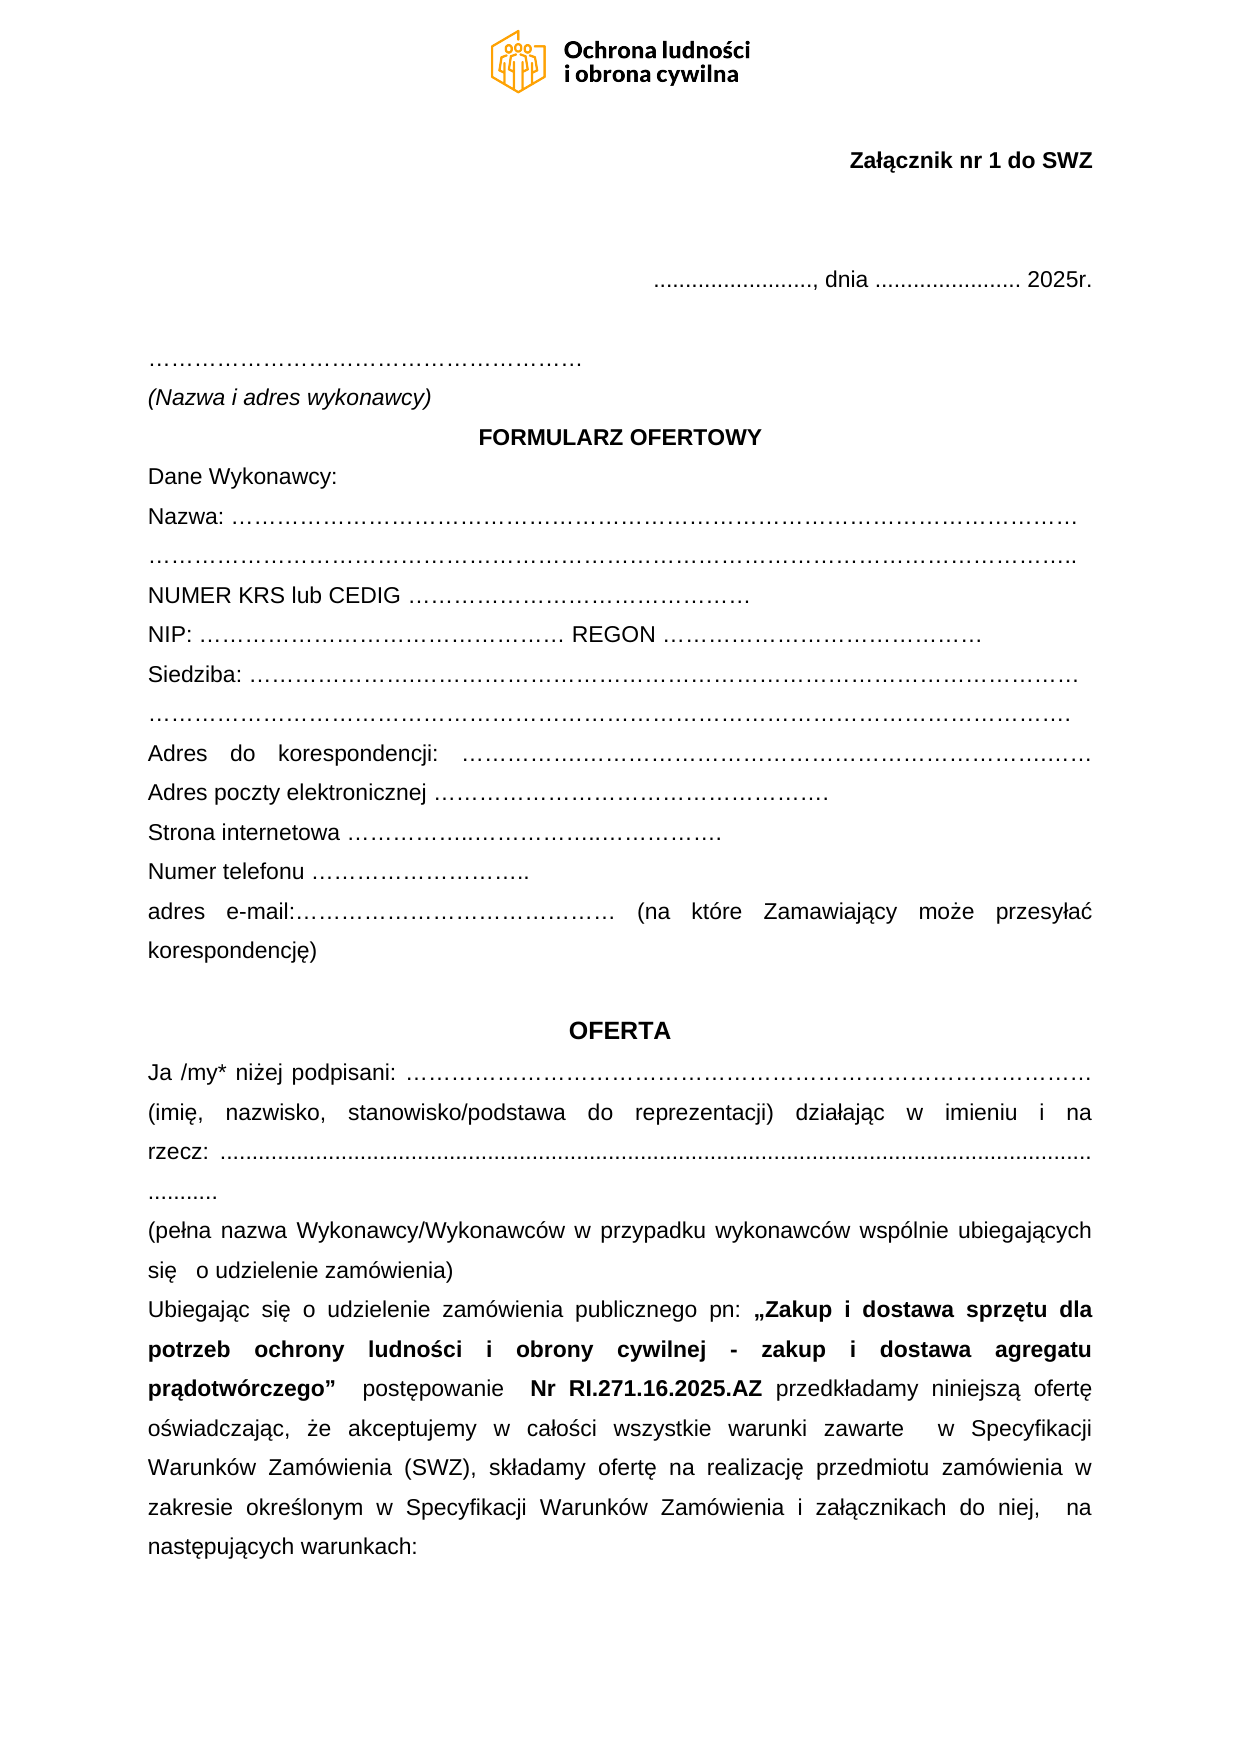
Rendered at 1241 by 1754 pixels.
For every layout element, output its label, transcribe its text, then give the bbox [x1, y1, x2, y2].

text ........................., dnia ....................... 2025r. [148, 266, 1093, 292]
text NUMER KRS lub CEDIG ……………………………………… [148, 582, 1093, 608]
text ………………………………………………… [148, 345, 1093, 371]
text Strona internetowa ……………..……………..……………. [148, 819, 1093, 845]
text FORMULARZ OFERTOWY [148, 424, 1093, 450]
text (Nazwa i adres wykonawcy) [148, 384, 1093, 411]
text OFERTA [148, 1016, 1093, 1045]
picture [455, 6, 785, 118]
text Nazwa: ………………………………………………………………………………………………… [148, 503, 1093, 529]
text Ubiegając się o udzielenie zamówienia publicznego pn: „Zakup i dostawa sprzętu dla potrzeb ochrony ludności i obrony cywilnej - zakup i dostawa agregatu prądotwórczego” postępowanie Nr RI.271.16.2025.AZ przedkładamy niniejszą ofertę oświadczając, że akceptujemy w całości wszystkie warunki zawarte w Specyfikacji Warunków Zamówienia (SWZ), składamy ofertę na realizację przedmiotu zamówienia w zakresie określonym w Specyfikacji Warunków Zamówienia i załącznikach do niej, na następujących warunkach: [148, 1296, 1093, 1559]
text Załącznik nr 1 do SWZ [148, 147, 1093, 174]
text (pełna nazwa Wykonawcy/Wykonawców w przypadku wykonawców wspólnie ubiegających się o udzielenie zamówienia) [148, 1217, 1093, 1283]
text …………………………………………………………………………………………………………. [148, 700, 1093, 727]
text Dane Wykonawcy: [148, 463, 1093, 490]
text Adres do korespondencji: …………….…………………………………………………….…… Adres poczty elektronicznej ……………………………………………. [148, 740, 1093, 806]
text Ja /my* niżej podpisani: ……………………………………………………………………………… (imię, nazwisko, stanowisko/podstawa do reprezentacji) działając w imieniu i na rzecz: .................................................................................................................................................... [148, 1059, 1093, 1204]
text adres e-mail:…………………………………… (na które Zamawiający może przesyłać korespondencję) [148, 898, 1093, 963]
text Numer telefonu ……………………….. [148, 858, 1093, 884]
text Siedziba: ………………….…………………………………………………………………………… [148, 661, 1093, 687]
text ………………………………………………………………………………………………………….. [148, 542, 1093, 569]
text NIP: ………………………………………… REGON …………………………………… [148, 621, 1093, 648]
